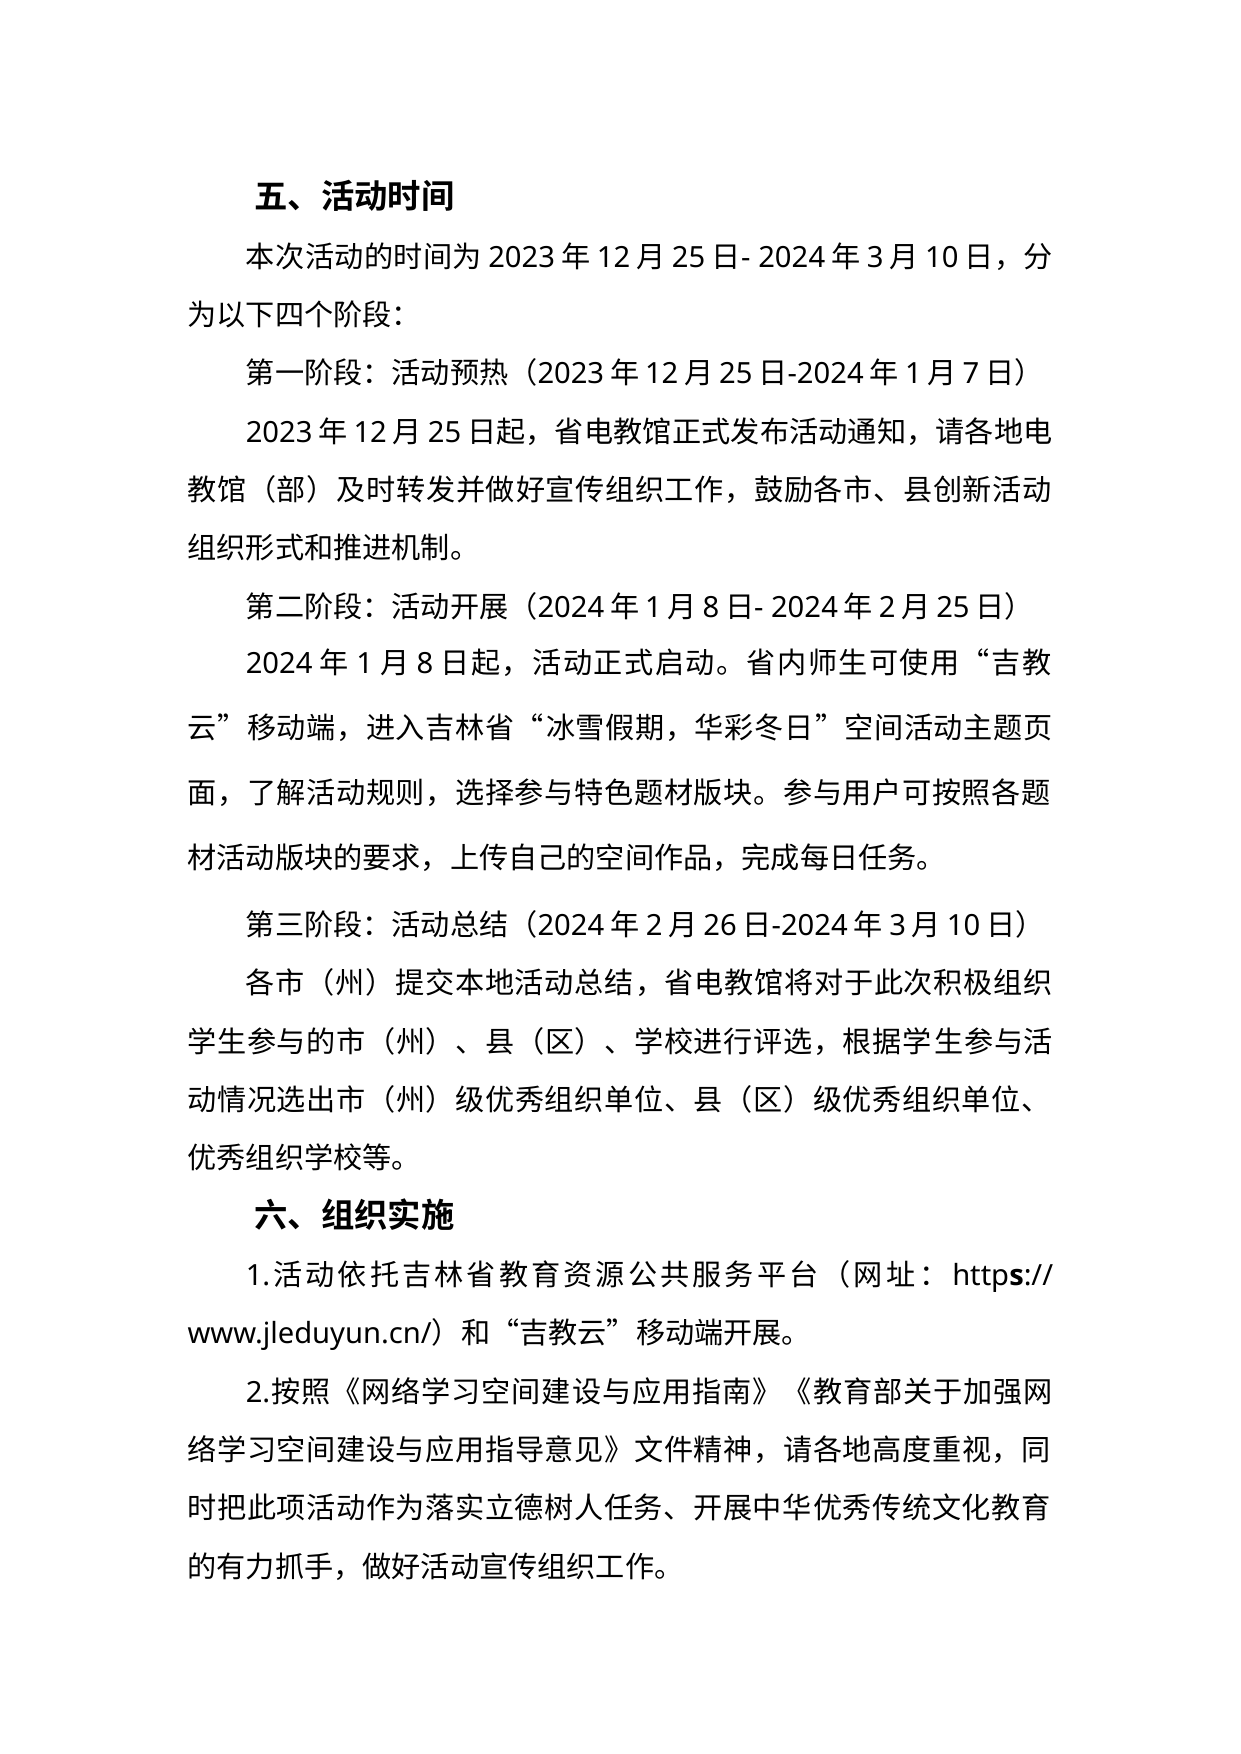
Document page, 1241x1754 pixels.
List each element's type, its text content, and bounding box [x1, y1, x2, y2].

text 五、活动时间 [187, 162, 1053, 220]
text 第三阶段：活动总结（2024年 2月26日-2024年 3月10日） [187, 889, 1053, 947]
text 各市（州）提交本地活动总结，省电教馆将对于此次积极组织学生参与的市（州）、县（区）、学校进行评选，根据学生参与活动情况选出市（州）级优秀组织单位、县（区）级优秀组织单位、优秀组织学校等。 [187, 947, 1053, 1180]
text 第一阶段：活动预热（2023年12月25日-2024年 1月7日） [187, 337, 1053, 395]
text 1.活动依托吉林省教育资源公共服务平台（网址：https://www.jleduyun.cn/）和“吉教云”移动端开展。 [187, 1239, 1053, 1355]
text 本次活动的时间为2023年12月25日- 2024年3月10日，分为以下四个阶段： [187, 220, 1053, 337]
text 2023年12月25日起，省电教馆正式发布活动通知，请各地电教馆（部）及时转发并做好宣传组织工作，鼓励各市、县创新活动组织形式和推进机制。 [187, 395, 1053, 570]
text 第二阶段：活动开展（2024年1月8日- 2024年2月25日） [187, 570, 1053, 629]
list 2024年1月8日起，活动正式启动。省内师生可使用“吉教云”移动端，进入吉林省“冰雪假期，华彩冬日”空间活动主题页面，了解活动规则，选择参与特色题材版块。参与用户可按照各题材活动版块的要求，上传自己的空间作品，完成每日任务。 [187, 629, 1053, 889]
text 六、组织实施 [187, 1180, 1053, 1239]
text 2.按照《网络学习空间建设与应用指南》《教育部关于加强网络学习空间建设与应用指导意见》文件精神，请各地高度重视，同时把此项活动作为落实立德树人任务、开展中华优秀传统文化教育的有力抓手，做好活动宣传组织工作。 [187, 1355, 1053, 1589]
